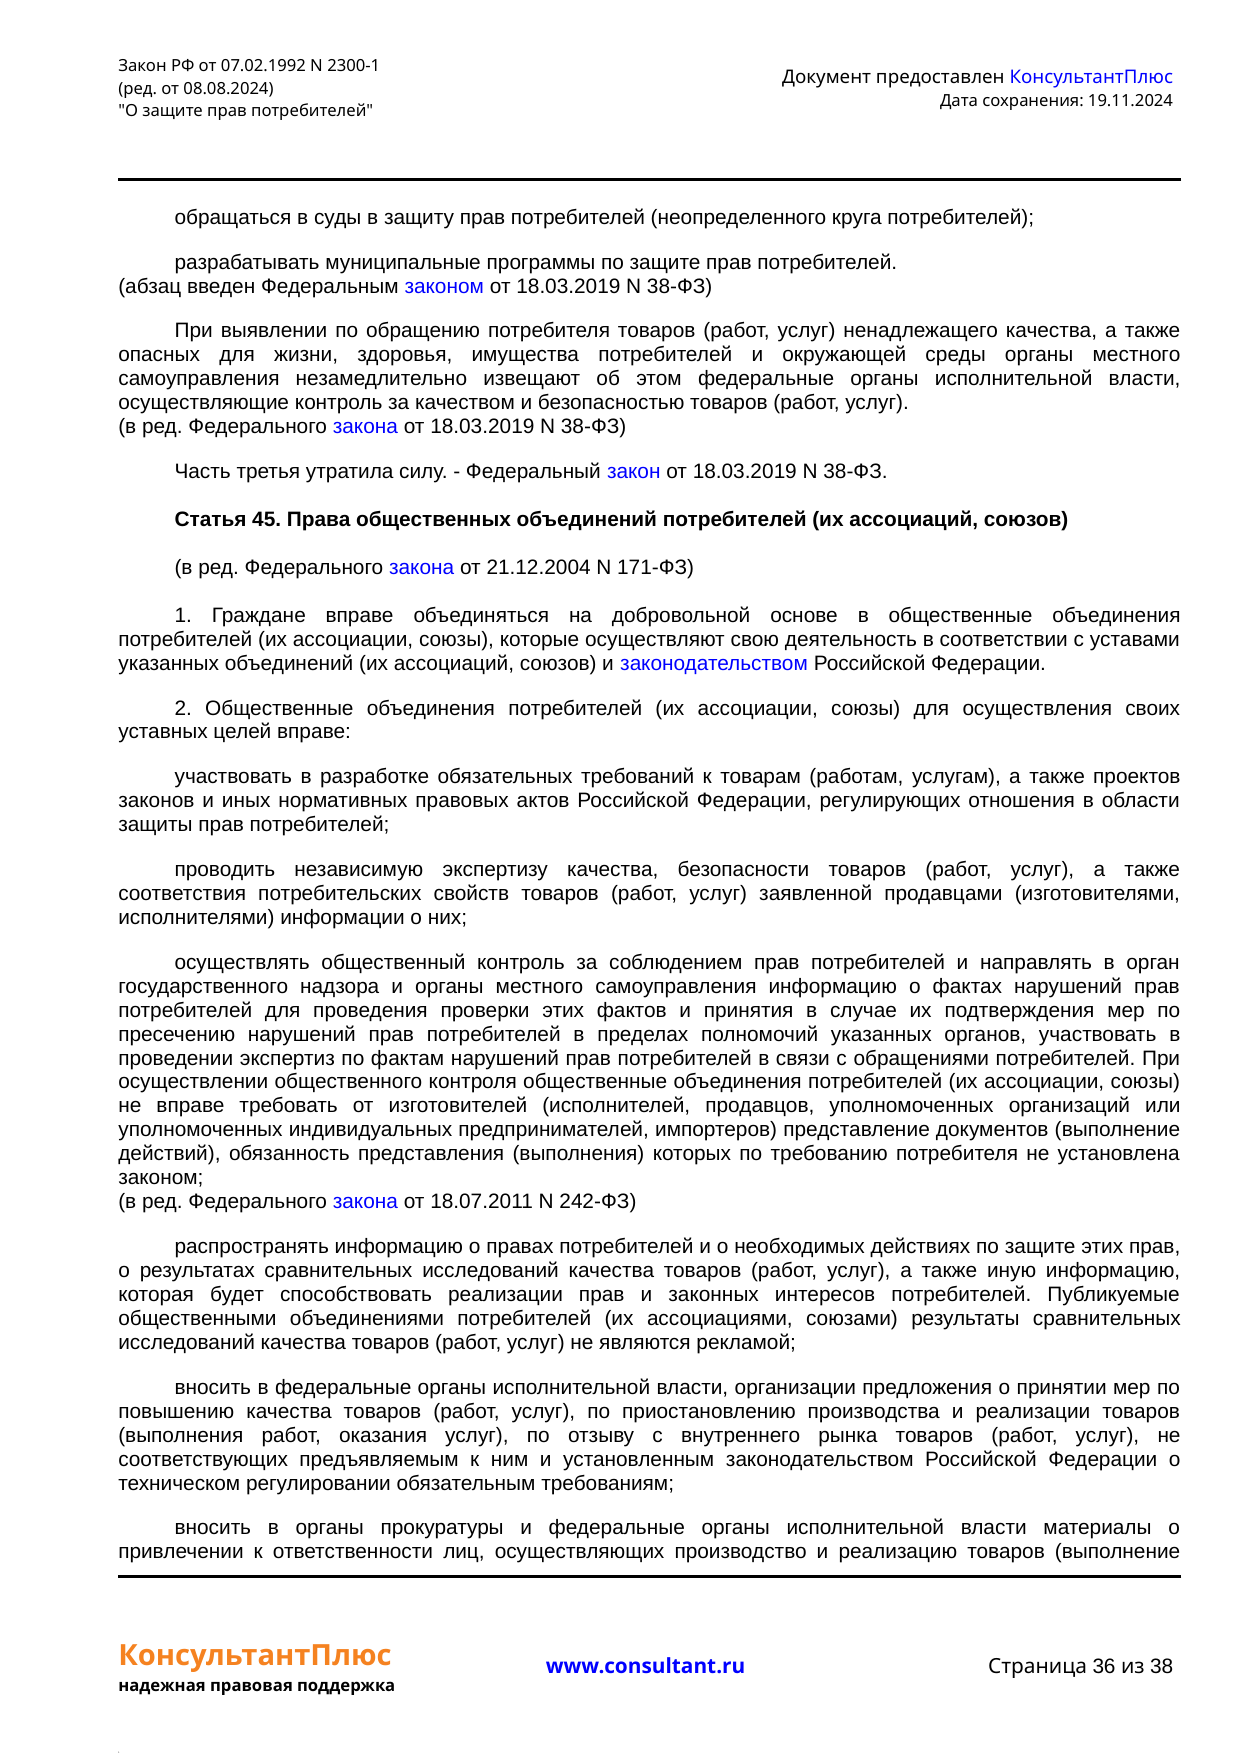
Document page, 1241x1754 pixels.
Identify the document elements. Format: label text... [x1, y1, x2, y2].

text распространять информацию о правах потребителей и о необходимых действиях по защите этих прав, о результатах сравнительных исследований качества товаров (работ, услуг), а также иную информацию, которая будет способствовать реализации прав и законных интересов потребителей. Публикуемые общественными объединениями потребителей (их ассоциациями, союзами) результаты сравнительных исследований качества товаров (работ, услуг) не являются рекламой; [118, 1234, 1181, 1354]
title Статья 45. Права общественных объединений потребителей (их ассоциаций, союзов) [118, 507, 1181, 531]
text осуществлять общественный контроль за соблюдением прав потребителей и направлять в орган государственного надзора и органы местного самоуправления информацию о фактах нарушений прав потребителей для проведения проверки этих фактов и принятия в случае их подтверждения мер по пресечению нарушений прав потребителей в пределах полномочий указанных органов, участвовать в проведении экспертиз по фактам нарушений прав потребителей в связи с обращениями потребителей. При осуществлении общественного контроля общественные объединения потребителей (их ассоциации, союзы) не вправе требовать от изготовителей (исполнителей, продавцов, уполномоченных организаций или уполномоченных индивидуальных предпринимателей, импортеров) представление документов (выполнение действий), обязанность представления (выполнения) которых по требованию потребителя не установлена законом; [118, 949, 1181, 1189]
text (в ред. Федерального закона от 18.07.2011 N 242-ФЗ) [118, 1189, 1181, 1213]
text разрабатывать муниципальные программы по защите прав потребителей. [118, 249, 1181, 273]
text При выявлении по обращению потребителя товаров (работ, услуг) ненадлежащего качества, а также опасных для жизни, здоровья, имущества потребителей и окружающей среды органы местного самоуправления незамедлительно извещают об этом федеральные органы исполнительной власти, осуществляющие контроль за качеством и безопасностью товаров (работ, услуг). [118, 318, 1181, 414]
text обращаться в суды в защиту прав потребителей (неопределенного круга потребителей); [118, 205, 1181, 229]
text (абзац введен Федеральным законом от 18.03.2019 N 38-ФЗ) [118, 273, 1181, 297]
text (в ред. Федерального закона от 18.03.2019 N 38-ФЗ) [118, 414, 1181, 438]
text участвовать в разработке обязательных требований к товарам (работам, услугам), а также проектов законов и иных нормативных правовых актов Российской Федерации, регулирующих отношения в области защиты прав потребителей; [118, 764, 1181, 836]
text 2. Общественные объединения потребителей (их ассоциации, союзы) для осуществления своих уставных целей вправе: [118, 695, 1181, 743]
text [118, 1515, 1181, 1563]
text (в ред. Федерального закона от 21.12.2004 N 171-ФЗ) [118, 555, 1181, 579]
text проводить независимую экспертизу качества, безопасности товаров (работ, услуг), а также соответствия потребительских свойств товаров (работ, услуг) заявленной продавцами (изготовителями, исполнителями) информации о них; [118, 857, 1181, 929]
text вносить в федеральные органы исполнительной власти, организации предложения о принятии мер по повышению качества товаров (работ, услуг), по приостановлению производства и реализации товаров (выполнения работ, оказания услуг), по отзыву с внутреннего рынка товаров (работ, услуг), не соответствующих предъявляемым к ним и установленным законодательством Российской Федерации о техническом регулировании обязательным требованиям; [118, 1374, 1181, 1494]
text Часть третья утратила силу. - Федеральный закон от 18.03.2019 N 38-ФЗ. [118, 459, 1181, 483]
text 1. Граждане вправе объединяться на добровольной основе в общественные объединения потребителей (их ассоциации, союзы), которые осуществляют свою деятельность в соответствии с уставами указанных объединений (их ассоциаций, союзов) и законодательством Российской Федерации. [118, 603, 1181, 674]
